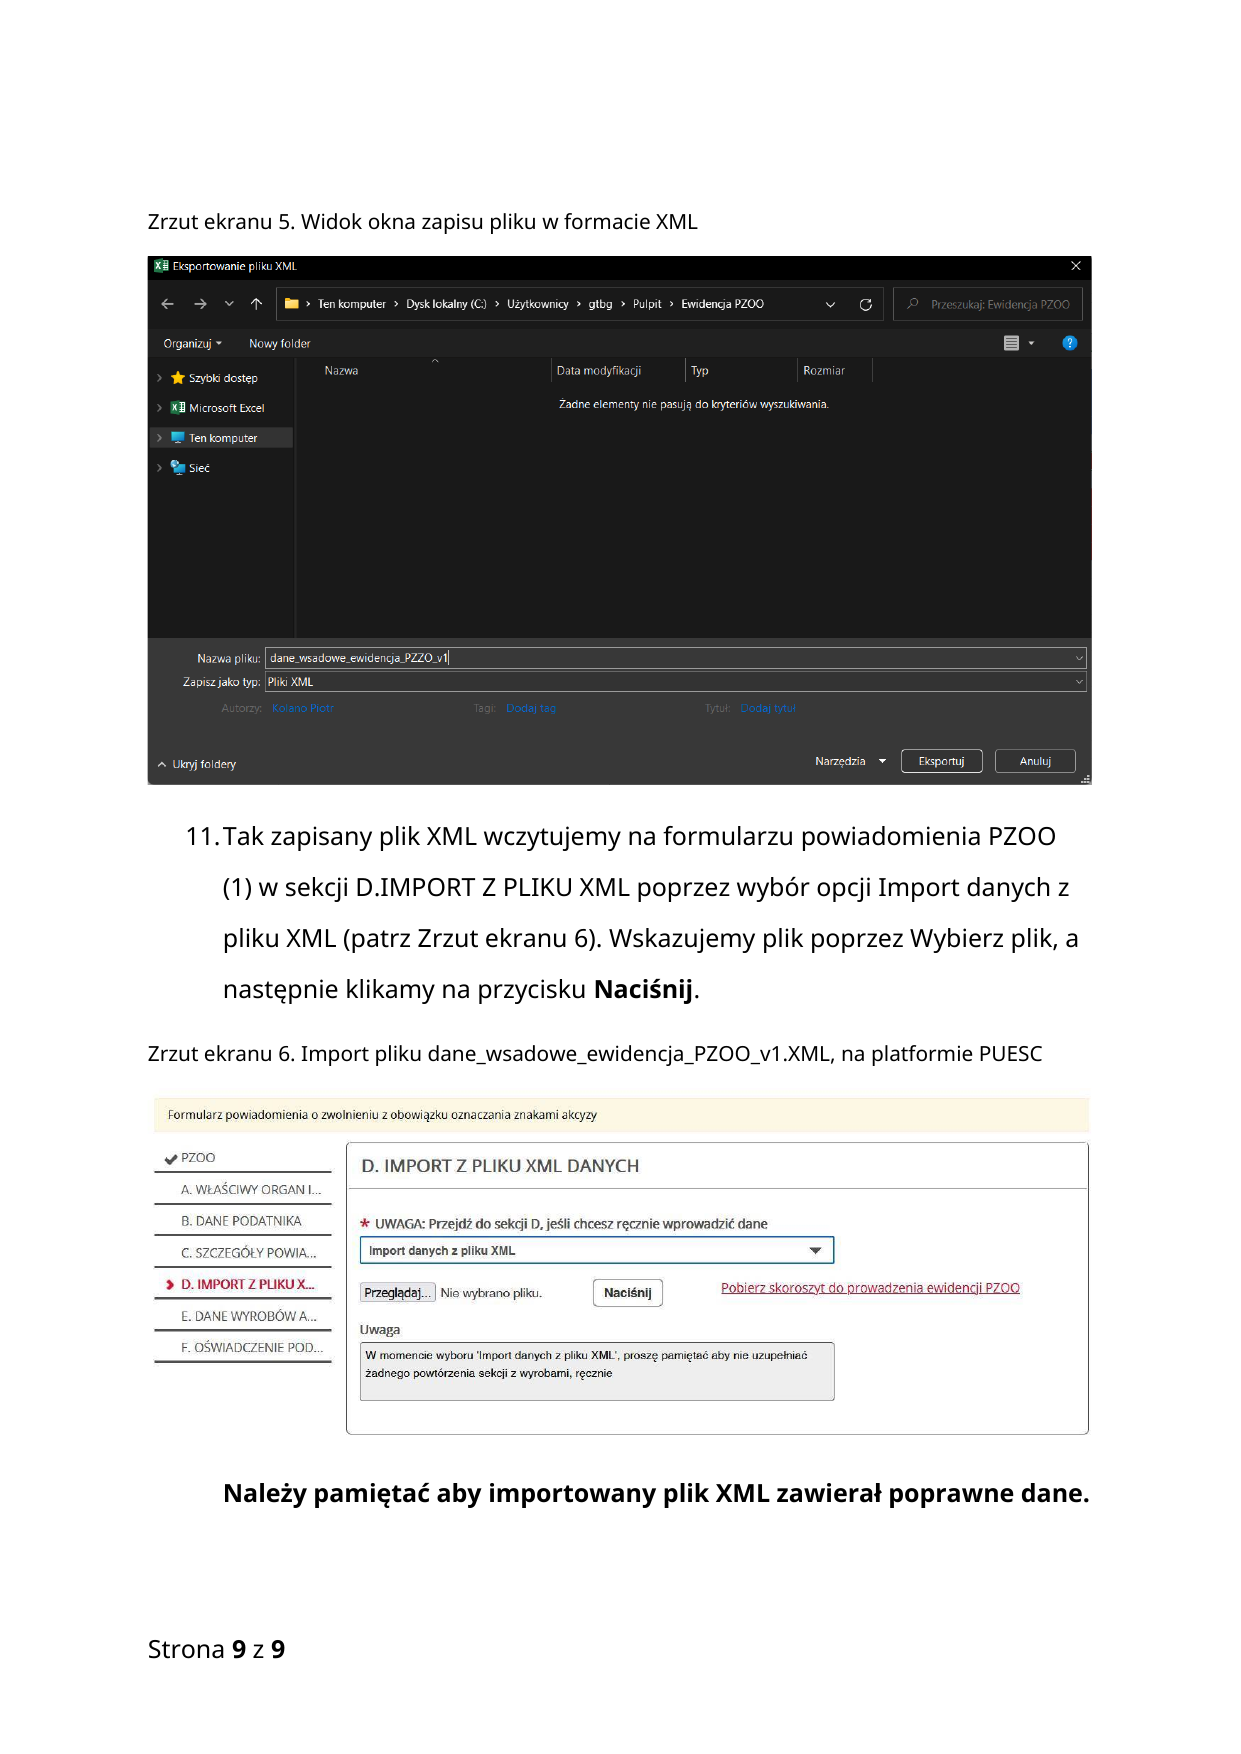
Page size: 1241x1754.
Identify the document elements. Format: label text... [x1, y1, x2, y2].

picture [147, 1088, 1092, 1442]
list Należy pamiętać aby importowany plik XML zawierał poprawne dane. [223, 1475, 1093, 1509]
list Tak zapisany plik XML wczytujemy na formularzu powiadomienia PZOO (1) w sekcji D.IMPORT Z PLIKU XML poprzez wybór opcji Import danych z pliku XML (patrz Zrzut ekranu 6). Wskazujemy plik poprzez Wybierz plik, a następnie klikamy na przycisku Naciśnij. [185, 818, 1093, 1005]
picture [147, 256, 1092, 785]
